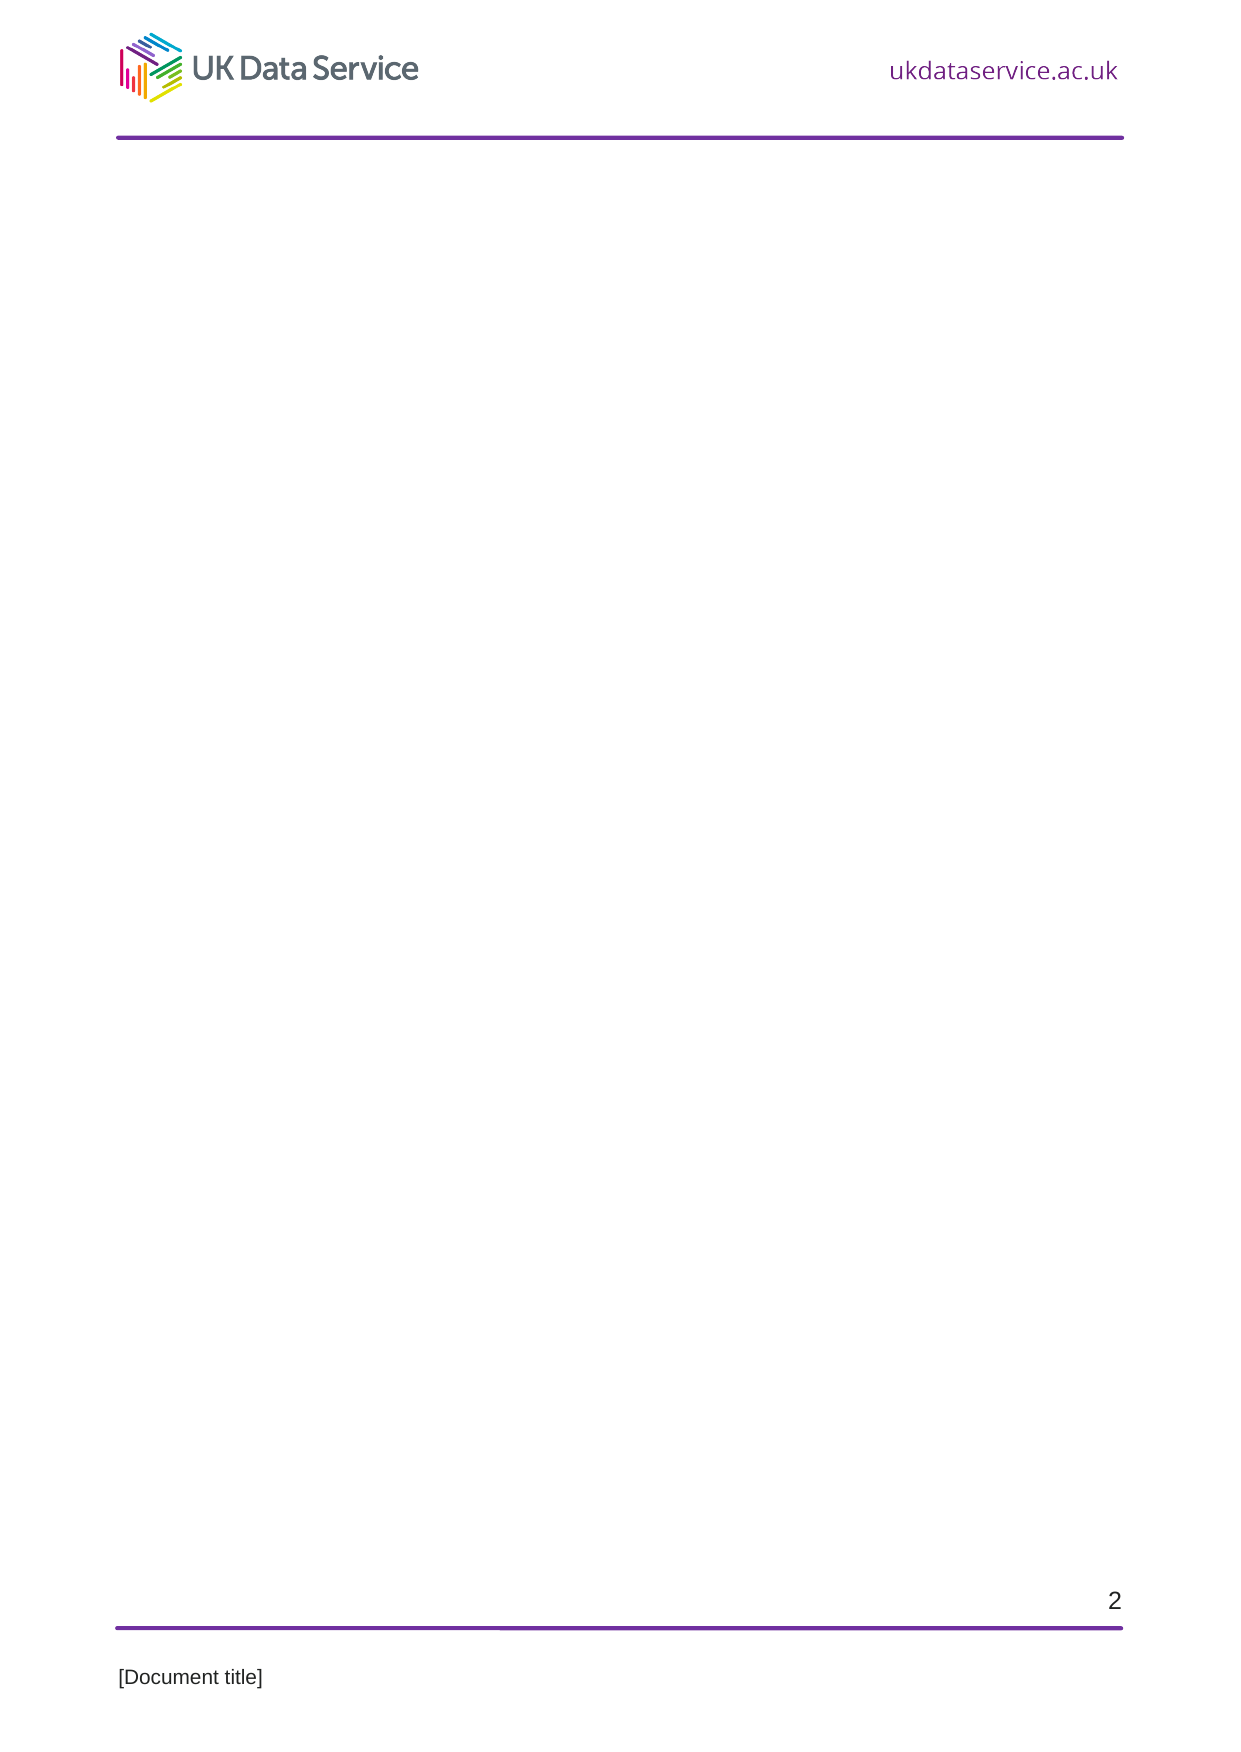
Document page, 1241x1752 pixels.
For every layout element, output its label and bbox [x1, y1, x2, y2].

picture [118, 9, 1122, 126]
